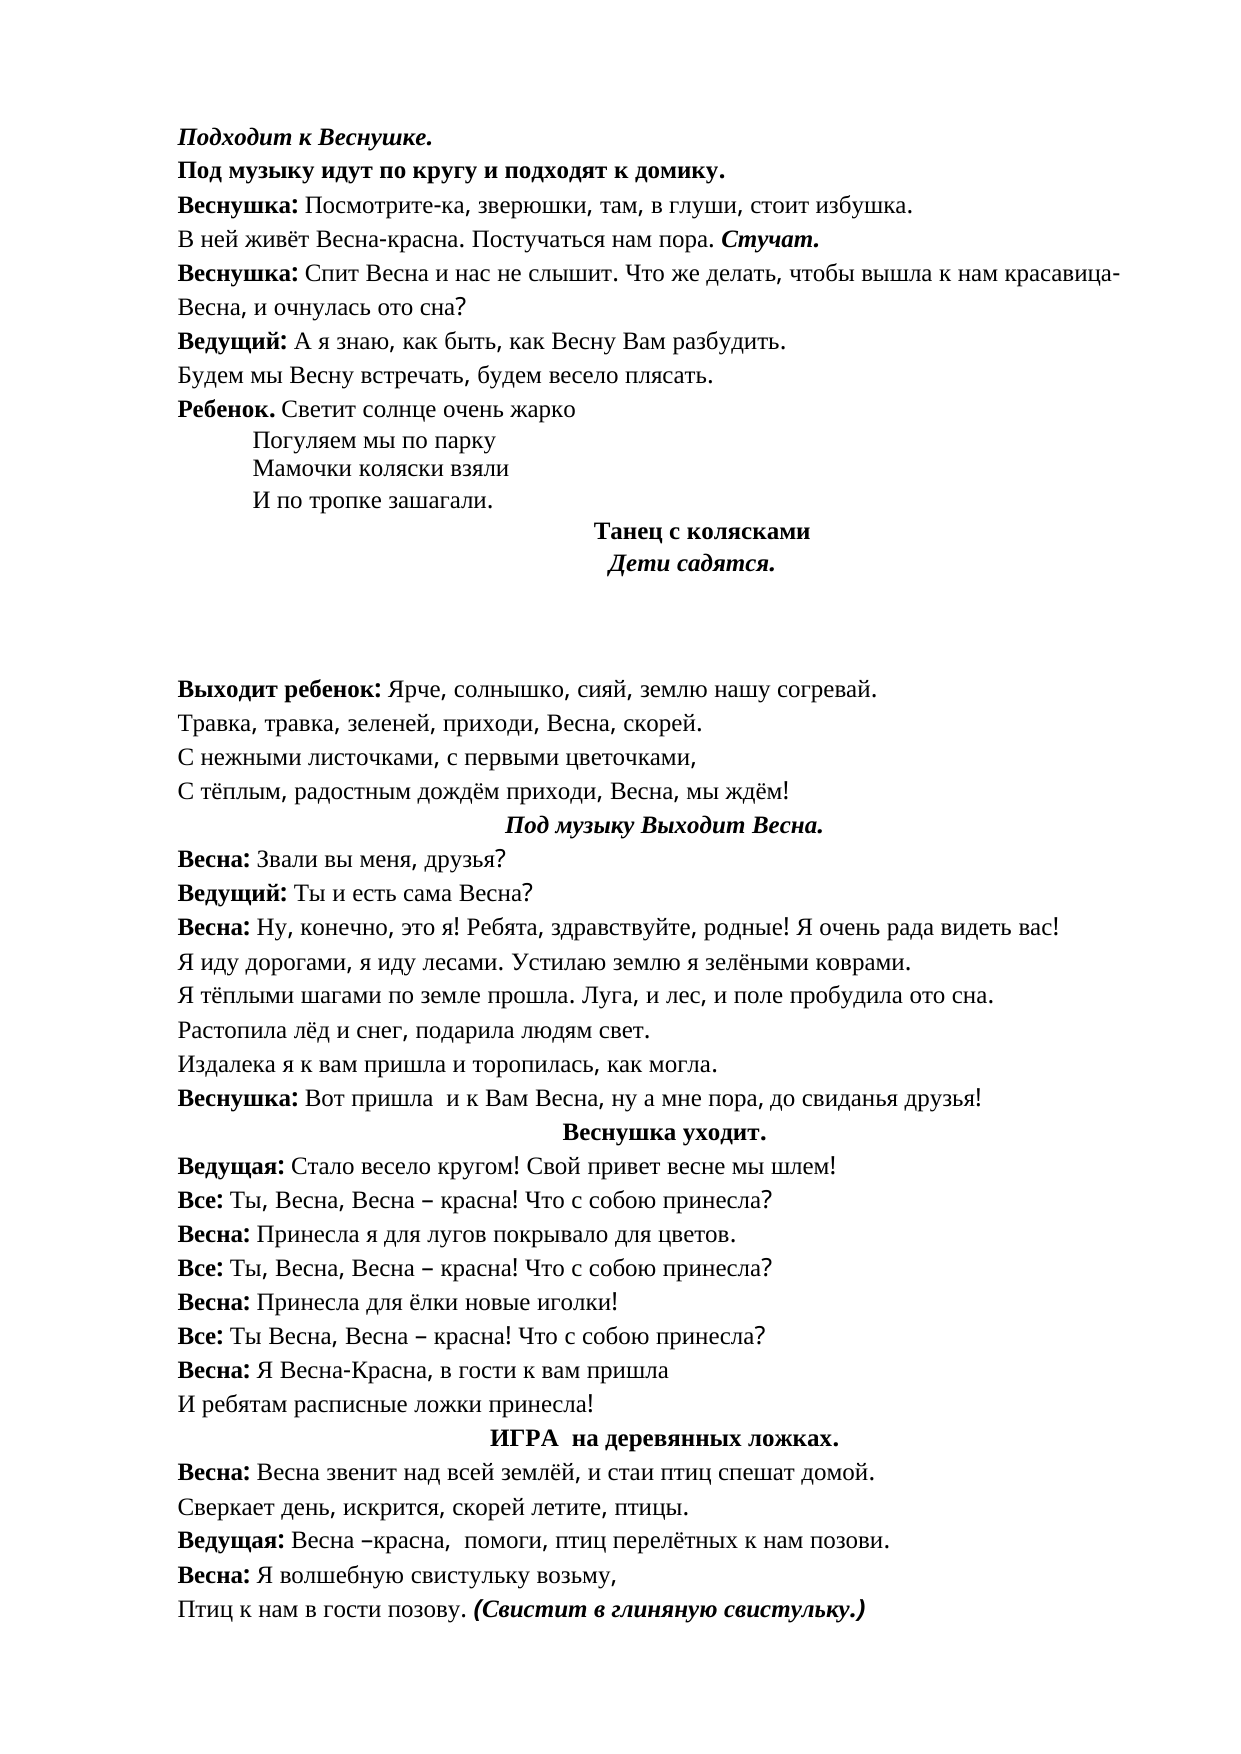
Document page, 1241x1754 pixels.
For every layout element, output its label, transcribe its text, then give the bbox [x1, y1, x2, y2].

text Будем мы Весну встречать, будем весело плясать. [177, 357, 1152, 391]
text Веснушка уходит. [177, 1113, 1152, 1147]
text Под музыку Выходит Весна. [177, 807, 1152, 841]
text Издалека я к вам пришла и торопилась, как могла. [177, 1045, 1152, 1079]
text Весна: Принесла для ёлки новые иголки! [177, 1284, 1152, 1318]
text Ведущий: Ты и есть сама Весна? [177, 875, 1152, 909]
text Весна: Принесла я для лугов покрывало для цветов. [177, 1216, 1152, 1250]
text Растопила лёд и снег, подарила людям свет. [177, 1011, 1152, 1045]
text Ведущая: Стало весело кругом! Свой привет весне мы шлем! [177, 1147, 1152, 1182]
text Дети садятся. [177, 545, 1152, 579]
text И по тропке зашагали. [177, 482, 1152, 516]
text Все: Ты Весна, Весна – красна! Что с собою принесла? [177, 1318, 1152, 1352]
text С тёплым, радостным дождём приходи, Весна, мы ждём! [177, 773, 1152, 807]
text Ведущий: А я знаю, как быть, как Весну Вам разбудить. [177, 322, 1152, 357]
text Выходит ребенок: Ярче, солнышко, сияй, землю нашу согревай. [177, 671, 1152, 705]
text ИГРА на деревянных ложках. [177, 1420, 1152, 1454]
text Подходит к Веснушке. [177, 118, 1152, 152]
text Все: Ты, Весна, Весна – красна! Что с собою принесла? [177, 1182, 1152, 1216]
text Танец с колясками [177, 516, 1152, 545]
text Веснушка: Посмотрите-ка, зверюшки, там, в глуши, стоит избушка. [177, 186, 1152, 220]
text Я тёплыми шагами по земле прошла. Луга, и лес, и поле пробудила ото сна. [177, 977, 1152, 1011]
text Птиц к нам в гости позову. (Свистит в глиняную свистульку.) [177, 1590, 1152, 1624]
text Я иду дорогами, я иду лесами. Устилаю землю я зелёными коврами. [177, 943, 1152, 977]
text Сверкает день, искрится, скорей летите, птицы. [177, 1488, 1152, 1522]
text Под музыку идут по кругу и подходят к домику. [177, 152, 1152, 186]
text Погуляем мы по парку [177, 425, 1152, 453]
text Весна: Весна звенит над всей землёй, и стаи птиц спешат домой. [177, 1454, 1152, 1488]
text Ребенок. Светит солнце очень жарко [177, 391, 1152, 425]
text Весна: Ну, конечно, это я! Ребята, здравствуйте, родные! Я очень рада видеть вас! [177, 909, 1152, 943]
text В ней живёт Весна-красна. Постучаться нам пора. Стучат. [177, 220, 1152, 254]
text Весна: Я волшебную свистульку возьму, [177, 1556, 1152, 1590]
text С нежными листочками, с первыми цветочками, [177, 739, 1152, 773]
text Мамочки коляски взяли [177, 453, 1152, 482]
text Ведущая: Весна –красна, помоги, птиц перелётных к нам позови. [177, 1522, 1152, 1556]
text Веснушка: Вот пришла и к Вам Весна, ну а мне пора, до свиданья друзья! [177, 1079, 1152, 1113]
text Веснушка: Спит Весна и нас не слышит. Что же делать, чтобы вышла к нам красавица-Весна, и очнулась ото сна? [177, 254, 1152, 322]
text Весна: Я Весна-Красна, в гости к вам пришла И ребятам расписные ложки принесла! [177, 1352, 1152, 1420]
text Все: Ты, Весна, Весна – красна! Что с собою принесла? [177, 1250, 1152, 1284]
text Весна: Звали вы меня, друзья? [177, 841, 1152, 875]
text Травка, травка, зеленей, приходи, Весна, скорей. [177, 705, 1152, 739]
